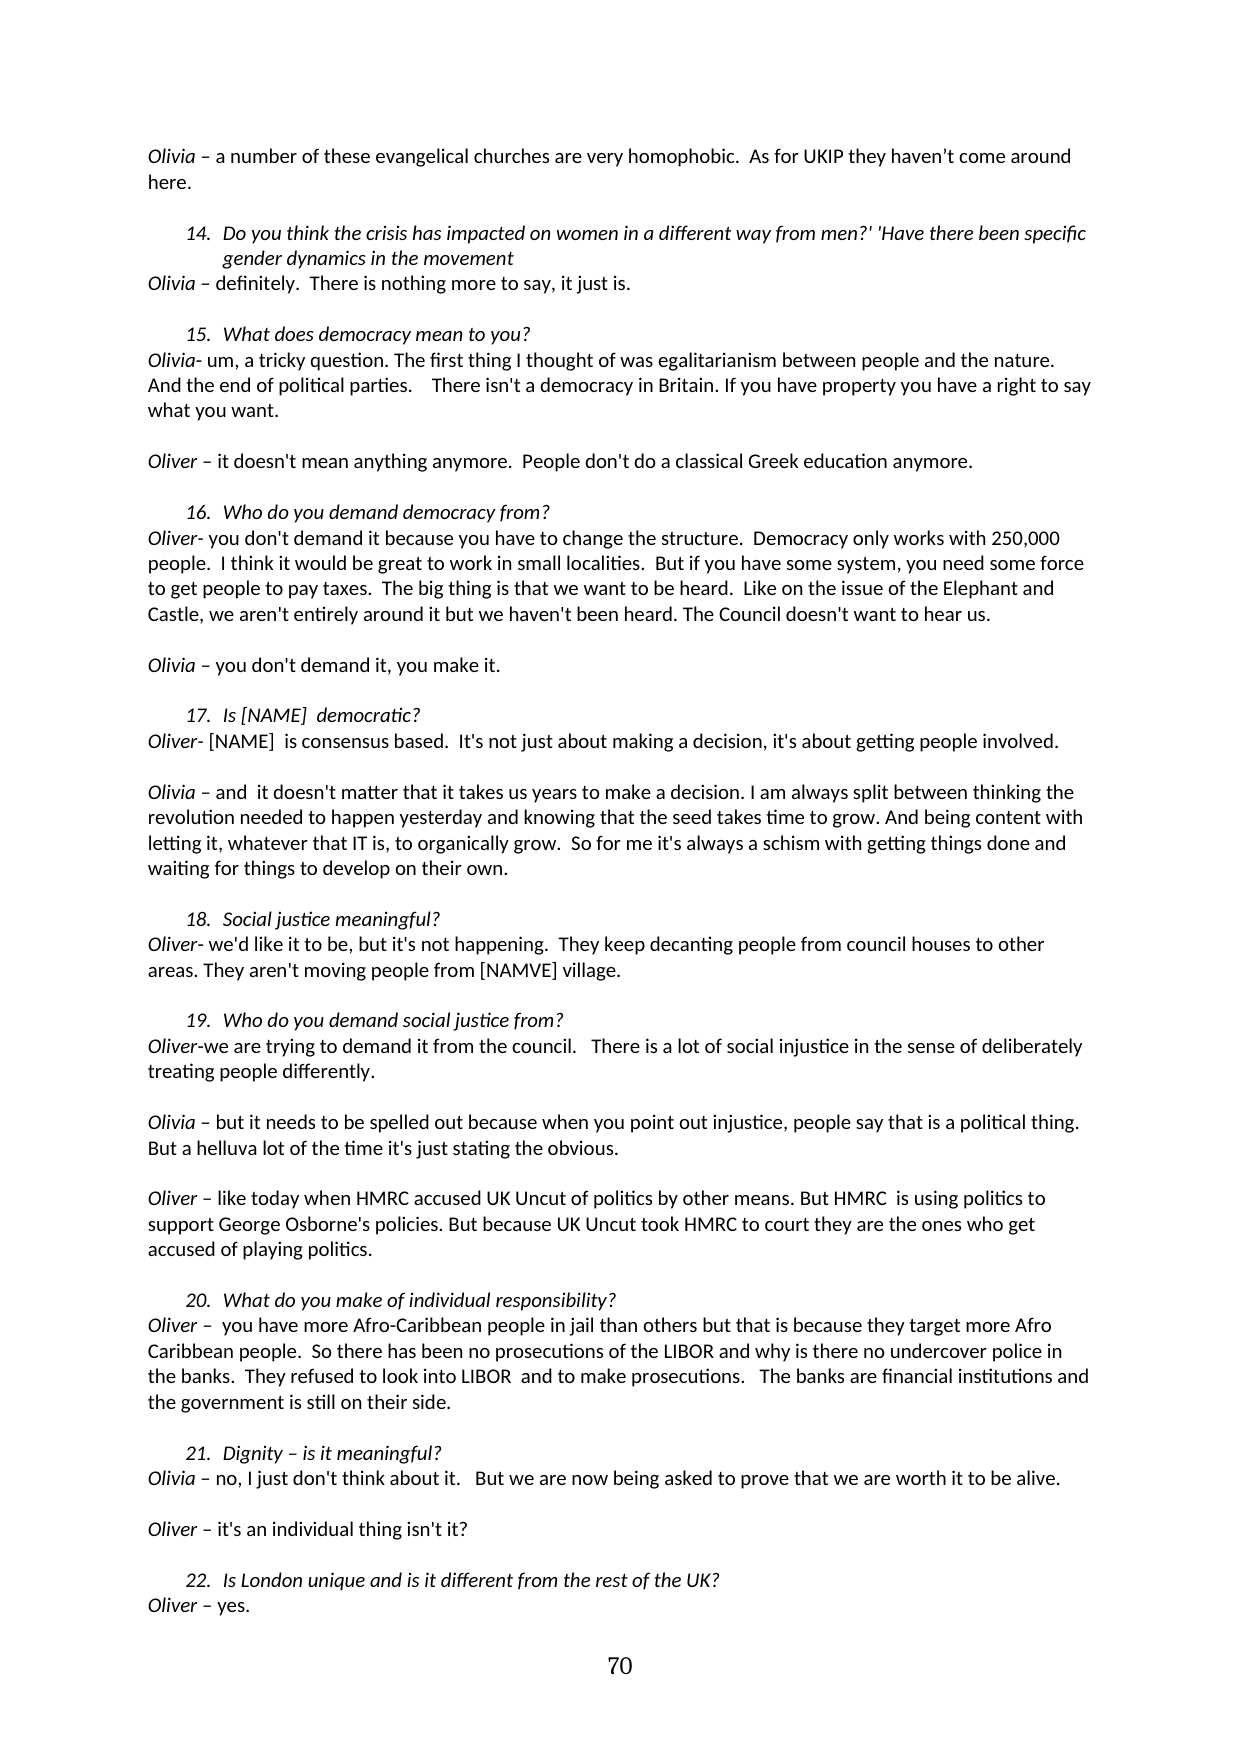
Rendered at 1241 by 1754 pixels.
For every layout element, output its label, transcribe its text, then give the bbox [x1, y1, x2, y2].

text Oliver- we'd like it to be, but it's not happening. They keep decanting people from council houses to other areas. They aren't moving people from [NAMVE] village. [148, 931, 1092, 982]
text Olivia – no, I just don't think about it. But we are now being asked to prove that we are worth it to be alive. [148, 1465, 1092, 1491]
list Dignity – is it meaningful? [185, 1440, 1092, 1465]
list Is [NAME] democratic? [185, 703, 1092, 728]
list Is London unique and is it different from the rest of the UK? [185, 1567, 1092, 1592]
text Olivia- um, a tricky question. The first thing I thought of was egalitarianism between people and the nature. And the end of political parties. There isn't a democracy in Britain. If you have property you have a right to say what you want. [148, 347, 1092, 423]
list What do you make of individual responsibility? [185, 1287, 1092, 1313]
text Olivia – and it doesn't matter that it takes us years to make a decision. I am always split between thinking the revolution needed to happen yesterday and knowing that the seed takes time to grow. And being content with letting it, whatever that IT is, to organically grow. So for me it's always a schism with getting things done and waiting for things to develop on their own. [148, 779, 1092, 881]
list What does democracy mean to you? [185, 321, 1092, 347]
list Who do you demand social justice from? [185, 1008, 1092, 1033]
text Oliver – it's an individual thing isn't it? [148, 1516, 1092, 1541]
list Social justice meaningful? [185, 906, 1092, 931]
text Olivia – you don't demand it, you make it. [148, 652, 1092, 677]
text Oliver – it doesn't mean anything anymore. People don't do a classical Greek education anymore. [148, 448, 1092, 474]
text Olivia – a number of these evangelical churches are very homophobic. As for UKIP they haven’t come around here. [148, 143, 1092, 194]
text Oliver- [NAME] is consensus based. It's not just about making a decision, it's about getting people involved. [148, 728, 1092, 753]
text Oliver – like today when HMRC accused UK Uncut of politics by other means. But HMRC is using politics to support George Osborne's policies. But because UK Uncut took HMRC to court they are the ones who get accused of playing politics. [148, 1186, 1092, 1262]
text Olivia – but it needs to be spelled out because when you point out injustice, people say that is a political thing. But a helluva lot of the time it's just stating the obvious. [148, 1109, 1092, 1160]
list Do you think the crisis has impacted on women in a different way from men?' 'Have there been specific gender dynamics in the movement [185, 220, 1092, 271]
text Oliver – yes. [148, 1592, 1092, 1618]
text Oliver – you have more Afro-Caribbean people in jail than others but that is because they target more Afro Caribbean people. So there has been no prosecutions of the LIBOR and why is there no undercover police in the banks. They refused to look into LIBOR and to make prosecutions. The banks are financial institutions and the government is still on their side. [148, 1313, 1092, 1414]
text Olivia – definitely. There is nothing more to say, it just is. [148, 271, 1092, 296]
text Oliver- you don't demand it because you have to change the structure. Democracy only works with 250,000 people. I think it would be great to work in small localities. But if you have some system, you need some force to get people to pay taxes. The big thing is that we want to be heard. Like on the issue of the Elephant and Castle, we aren't entirely around it but we haven't been heard. The Council doesn't want to hear us. [148, 525, 1092, 626]
list Who do you demand democracy from? [185, 499, 1092, 525]
text Oliver-we are trying to demand it from the council. There is a lot of social injustice in the sense of deliberately treating people differently. [148, 1033, 1092, 1084]
